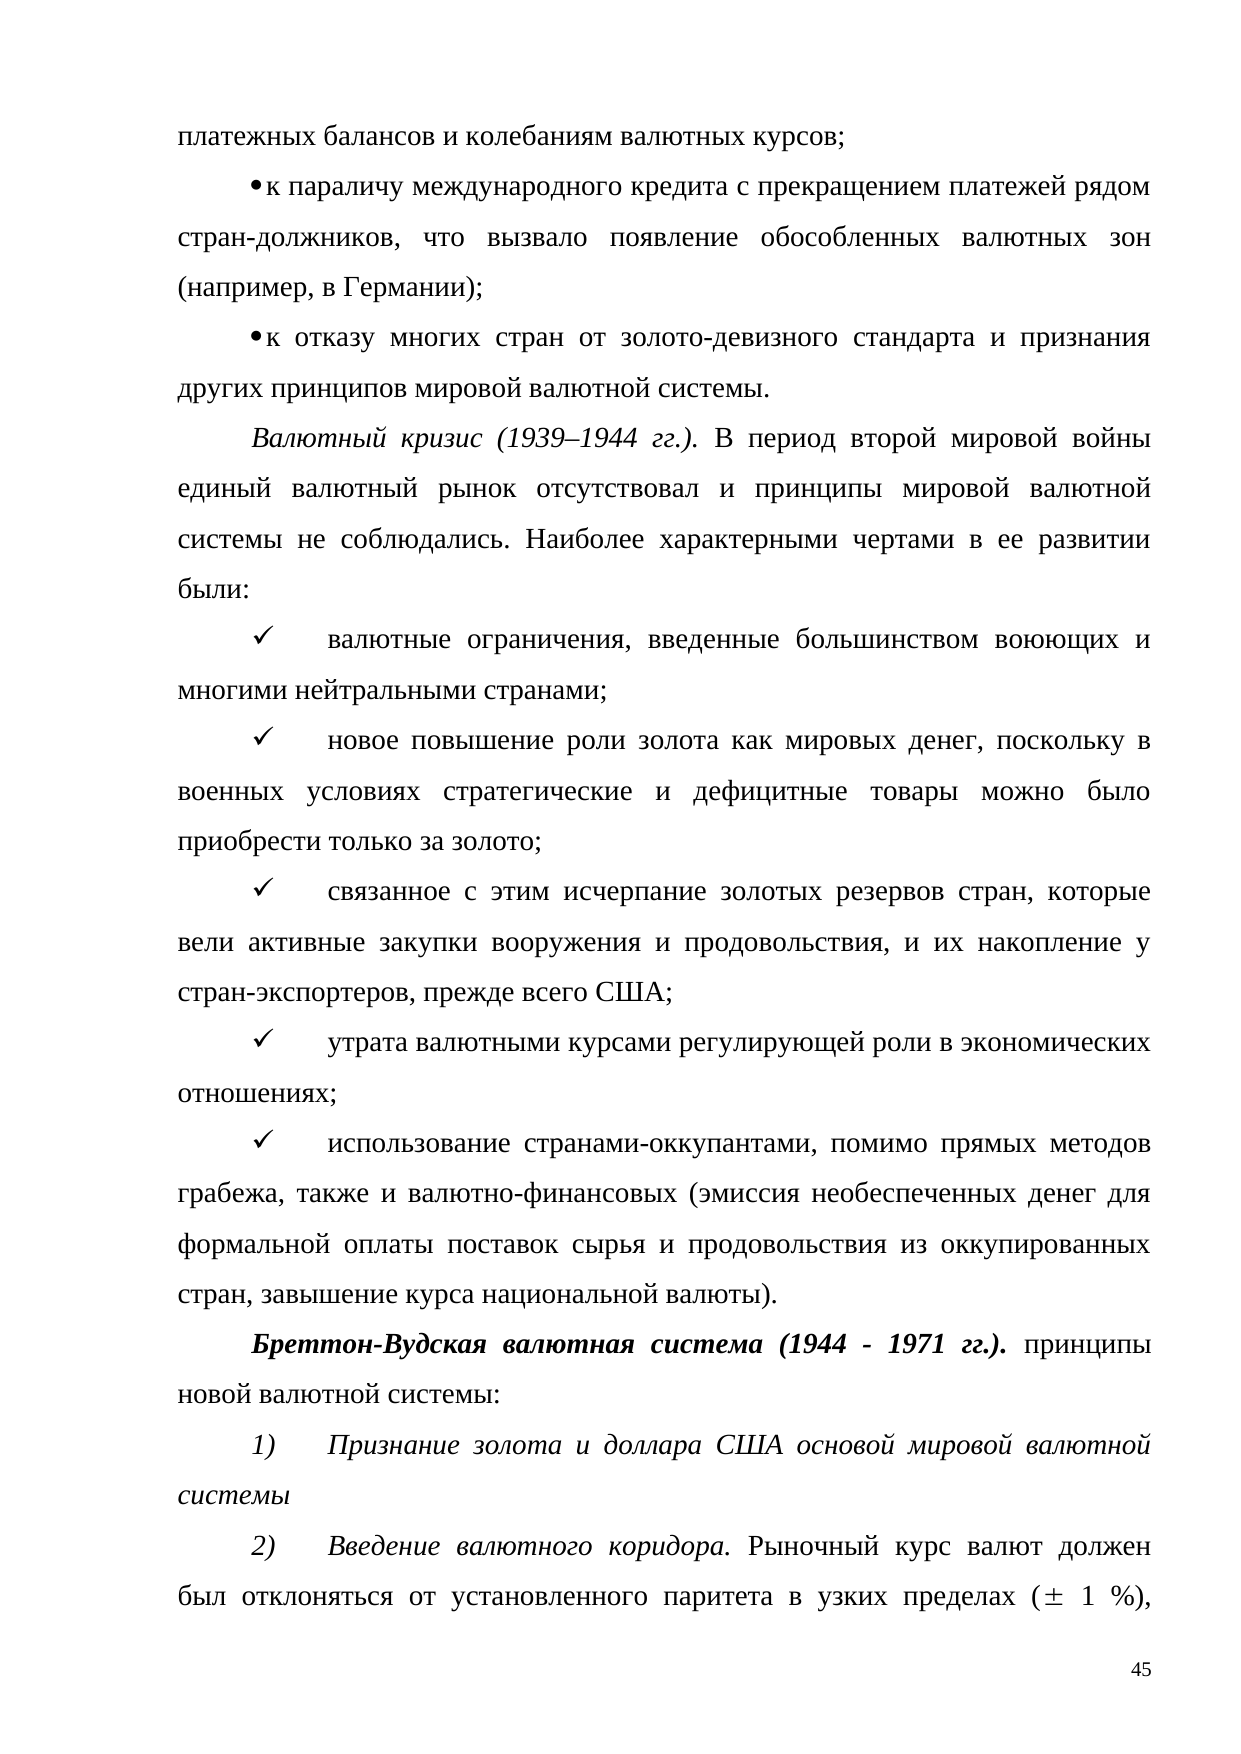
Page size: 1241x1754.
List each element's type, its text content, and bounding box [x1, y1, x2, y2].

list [177, 1528, 1152, 1612]
list валютные ограничения, введенные большинством воюющих и многими нейтральными странами; [177, 621, 1152, 705]
list к отказу многих стран от золото-девизного стандарта и признания других принципов мировой валютной системы. [177, 319, 1152, 403]
text Бреттон-Вудская валютная система (1944 - 1971 гг.). принципы новой валютной системы: [177, 1326, 1152, 1410]
text Валютный кризис (1939–1944 гг.). В период второй мировой войны единый валютный рынок отсутствовал и принципы мировой валютной системы не соблюдались. Наиболее характерными чертами в ее развитии были: [177, 420, 1152, 605]
list Признание золота и доллара США основой мировой валютной системы [177, 1427, 1152, 1511]
list утрата валютными курсами регулирующей роли в экономических отношениях; [177, 1024, 1152, 1108]
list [177, 118, 1152, 152]
list к параличу международного кредита с прекращением платежей рядом стран-должников, что вызвало появление обособленных валютных зон (например, в Германии); [177, 168, 1152, 303]
list связанное с этим исчерпание золотых резервов стран, которые вели активные закупки вооружения и продовольствия, и их накопление у стран-экспортеров, прежде всего США; [177, 873, 1152, 1007]
list использование странами-оккупантами, помимо прямых методов грабежа, также и валютно-финансовых (эмиссия необеспеченных денег для формальной оплаты поставок сырья и продовольствия из оккупированных стран, завышение курса национальной валюты). [177, 1125, 1152, 1309]
list новое повышение роли золота как мировых денег, поскольку в военных условиях стратегические и дефицитные товары можно было приобрести только за золото; [177, 722, 1152, 856]
